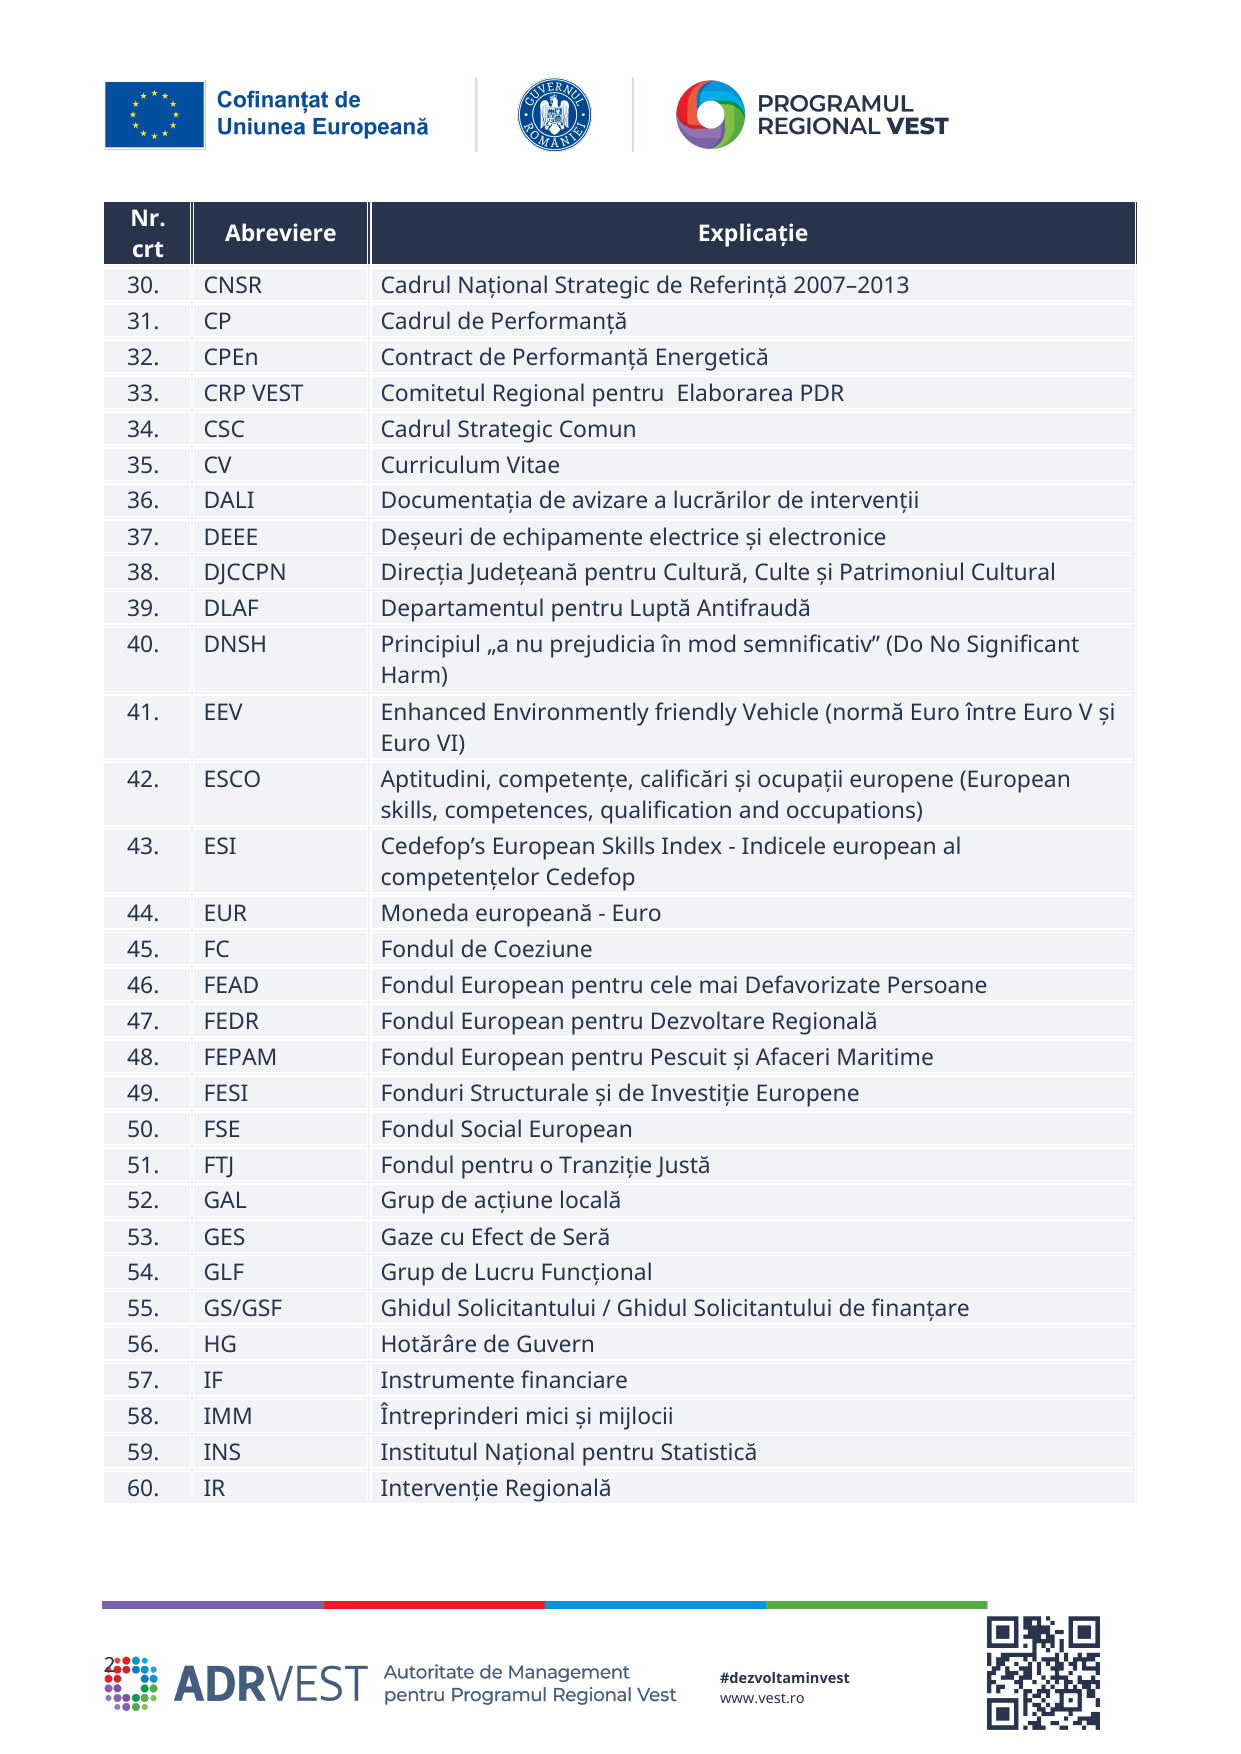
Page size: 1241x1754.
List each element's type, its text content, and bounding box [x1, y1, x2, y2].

table_cell [104, 1400, 190, 1431]
table_cell [104, 696, 190, 758]
table_header Nr. crt [104, 202, 190, 264]
table_cell [104, 449, 190, 480]
table_cell IMM [194, 1400, 367, 1431]
picture [767, 1601, 1109, 1739]
table_cell [104, 1256, 190, 1288]
table_cell Gaze cu Efect de Seră [369, 1216, 1137, 1252]
table_cell Întreprinderi mici și mijlocii [369, 1395, 1137, 1431]
table_cell Deşeuri de echipamente electrice şi electronice [369, 516, 1137, 552]
table_cell Direcția Județeană pentru Cultură, Culte şi Patrimoniul Cultural [369, 552, 1137, 588]
table_cell [104, 1149, 190, 1180]
table_cell FSE [194, 1113, 367, 1144]
table_cell [104, 556, 190, 588]
table_cell Cadrul Național Strategic de Referință 2007–2013 [369, 264, 1137, 300]
table_cell [104, 413, 190, 444]
table_cell DEEE [194, 521, 367, 552]
table_cell Fondul de Coeziune [369, 928, 1137, 964]
table_cell EUR [194, 897, 367, 928]
table_cell [104, 897, 190, 928]
table_cell FC [194, 933, 367, 964]
table_cell Documentația de avizare a lucrărilor de intervenții [369, 480, 1137, 516]
table_header Abreviere [194, 202, 367, 264]
table_cell GLF [194, 1256, 367, 1288]
table_cell Fondul European pentru Dezvoltare Regională [369, 1000, 1137, 1036]
table_header Explicație [372, 202, 1135, 264]
table_cell DALI [194, 485, 367, 516]
table_cell GES [194, 1221, 367, 1252]
table_cell HG [194, 1328, 367, 1359]
table_cell [104, 269, 190, 300]
table_cell [104, 377, 190, 408]
table_cell Fondul European pentru cele mai Defavorizate Persoane [369, 964, 1137, 1000]
table_cell [104, 830, 190, 892]
table_cell [104, 1292, 190, 1323]
table_cell Cedefop’s European Skills Index - Indicele european al competențelor Cedefop [369, 825, 1137, 892]
table_cell GS/GSF [194, 1292, 367, 1323]
table_cell DLAF [194, 592, 367, 623]
table_cell Fondul pentru o Tranziție Justă [369, 1144, 1137, 1180]
table_cell Grup de Lucru Funcțional [369, 1252, 1137, 1288]
picture [42, 1601, 544, 1609]
table_cell Cadrul de Performanță [369, 300, 1137, 336]
table_cell CRP VEST [194, 377, 367, 408]
table_cell Principiul „a nu prejudicia în mod semnificativ” (Do No Significant Harm) [369, 624, 1137, 691]
table_cell [104, 763, 190, 825]
picture [103, 77, 949, 152]
table_cell [104, 341, 190, 372]
table_cell [104, 933, 190, 964]
table_cell Comitetul Regional pentru Elaborarea PDR [369, 372, 1137, 408]
table_cell [104, 305, 190, 336]
table_cell Cadrul Strategic Comun [369, 408, 1137, 444]
table_cell Ghidul Solicitantului / Ghidul Solicitantului de finanțare [369, 1288, 1137, 1323]
table_cell [104, 1328, 190, 1359]
table_cell Instrumente financiare [369, 1360, 1137, 1395]
table_cell Departamentul pentru Luptă Antifraudă [369, 588, 1137, 623]
picture [93, 1653, 683, 1715]
table_cell Contract de Performanță Energetică [369, 336, 1137, 372]
table_cell [104, 1185, 190, 1216]
table_cell GAL [194, 1185, 367, 1216]
table_cell IF [194, 1364, 367, 1395]
table_cell Fonduri Structurale și de Investiție Europene [369, 1072, 1137, 1108]
table_cell Intervenție Regională [369, 1467, 1137, 1503]
table_cell CP [194, 305, 367, 336]
table_cell [104, 521, 190, 552]
table_cell [104, 1364, 190, 1395]
table_cell Moneda europeană - Euro [369, 892, 1137, 928]
table_cell FEAD [194, 969, 367, 1000]
table_cell EEV [194, 696, 367, 758]
table_cell FEDR [194, 1005, 367, 1036]
table_cell Aptitudini, competențe, calificări și ocupații europene (European skills, competences, qualification and occupations) [369, 758, 1137, 825]
table_cell CPEn [194, 341, 367, 372]
table_cell [104, 485, 190, 516]
table_cell FTJ [194, 1149, 367, 1180]
table_cell [104, 1113, 190, 1144]
table_cell [104, 1436, 190, 1467]
table_cell INS [194, 1436, 367, 1467]
table_cell Grup de acțiune locală [369, 1180, 1137, 1216]
table_cell Enhanced Environmently friendly Vehicle (normă Euro între Euro V și Euro VI) [369, 691, 1137, 758]
table_cell [104, 1077, 190, 1108]
table_cell CSC [194, 413, 367, 444]
table_cell FESI [194, 1077, 367, 1108]
table_cell ESI [194, 830, 367, 892]
table_cell [104, 1041, 190, 1072]
table_cell ESCO [194, 763, 367, 825]
table_cell DJCCPN [194, 556, 367, 588]
table_cell CNSR [194, 269, 367, 300]
table_cell [104, 1005, 190, 1036]
table_cell FEPAM [194, 1041, 367, 1072]
table_cell Institutul Național pentru Statistică [369, 1431, 1137, 1467]
table_cell [104, 628, 190, 691]
table_cell Curriculum Vitae [369, 444, 1137, 480]
table_cell CV [194, 449, 367, 480]
table_cell [104, 592, 190, 623]
table_cell Fondul European pentru Pescuit şi Afaceri Maritime [369, 1036, 1137, 1072]
table_cell Hotărâre de Guvern [369, 1324, 1137, 1359]
table_cell [104, 1467, 192, 1503]
table_cell DNSH [194, 628, 367, 691]
table_cell IR [192, 1467, 369, 1503]
table_cell Fondul Social European [369, 1108, 1137, 1144]
table_cell [104, 1221, 190, 1252]
table_cell [104, 969, 190, 1000]
